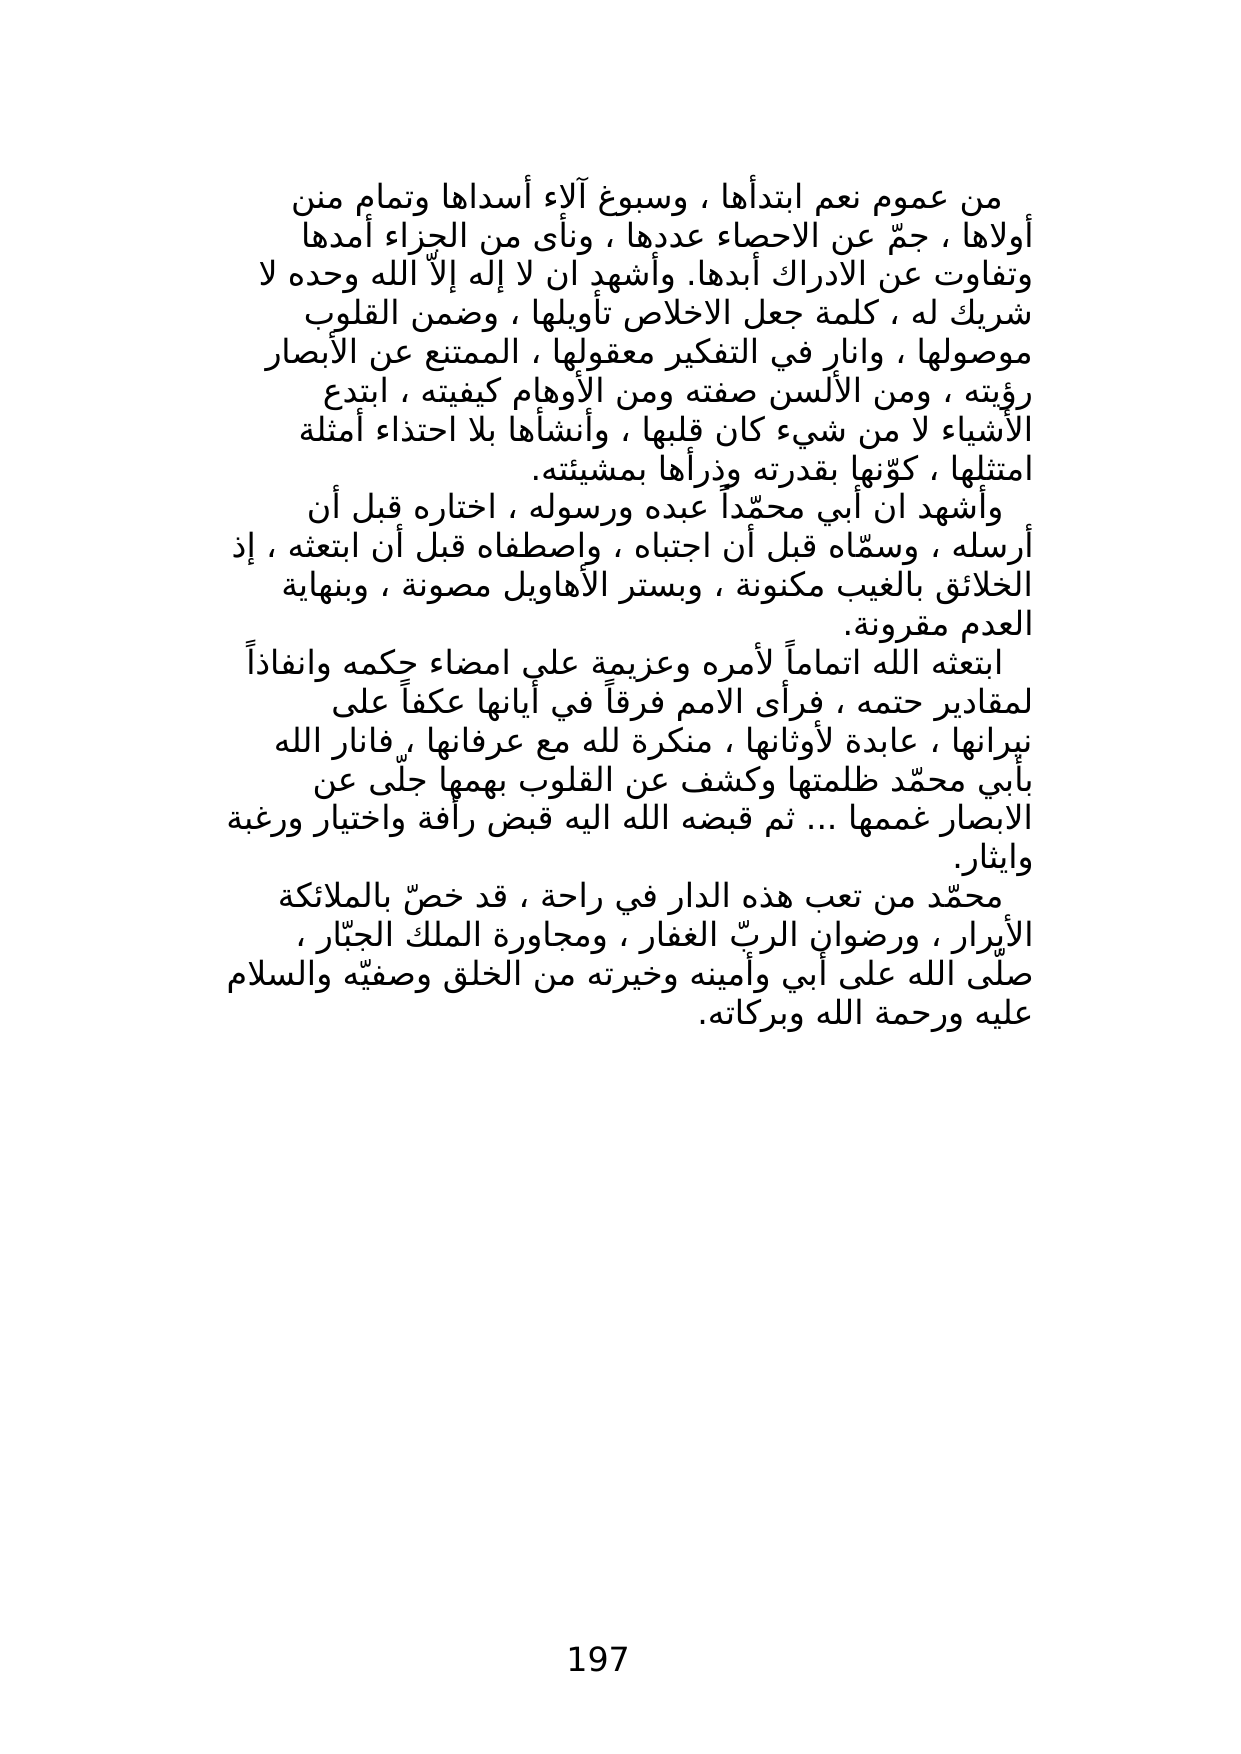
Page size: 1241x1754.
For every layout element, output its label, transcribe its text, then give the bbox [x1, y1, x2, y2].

text محمّد من تعب هذه الدار في راحة ، قد خصّ بالملائكة الأبرار ، ورضوان الربّ الغفار ، ومجاورة الملك الجبّار ، صلّى الله على أبي وأمينه وخيرته من الخلق وصفيّه والسلام عليه ورحمة الله وبركاته. [222, 877, 1033, 1032]
text ابتعثه الله اتماماً لأمره وعزيمة على امضاء حكمه وانفاذاً لمقادير حتمه ، فرأى الامم فرقاً في أيانها عكفاً على نيرانها ، عابدة لأوثانها ، منكرة لله مع عرفانها ، فانار الله بأبي محمّد ظلمتها وكشف عن القلوب بهمها جلّى عن الابصار غممها ... ثم قبضه الله اليه قبض رأفة واختيار ورغبة وايثار. [222, 643, 1033, 877]
text وأشهد ان أبي محمّداً عبده ورسوله ، اختاره قبل أن أرسله ، وسمّاه قبل أن اجتباه ، واصطفاه قبل أن ابتعثه ، إذ الخلائق بالغيب مكنونة ، وبستر الأهاويل مصونة ، وبنهاية العدم مقرونة. [222, 488, 1033, 643]
text من عموم نعم ابتدأها ، وسبوغ آلاء أسداها وتمام منن أولاها ، جمّ عن الاحصاء عددها ، ونأى من الجزاء أمدها وتفاوت عن الادراك أبدها. وأشهد ان لا إله إلاّ الله وحده لا شريك له ، كلمة جعل الاخلاص تأويلها ، وضمن القلوب موصولها ، وانار في التفكير معقولها ، الممتنع عن الأبصار رؤيته ، ومن الألسن صفته ومن الأوهام كيفيته ، ابتدع الأشياء لا من شيء كان قلبها ، وأنشأها بلا احتذاء أمثلة امتثلها ، كوّنها بقدرته وذرأها بمشيئته. [222, 177, 1033, 488]
